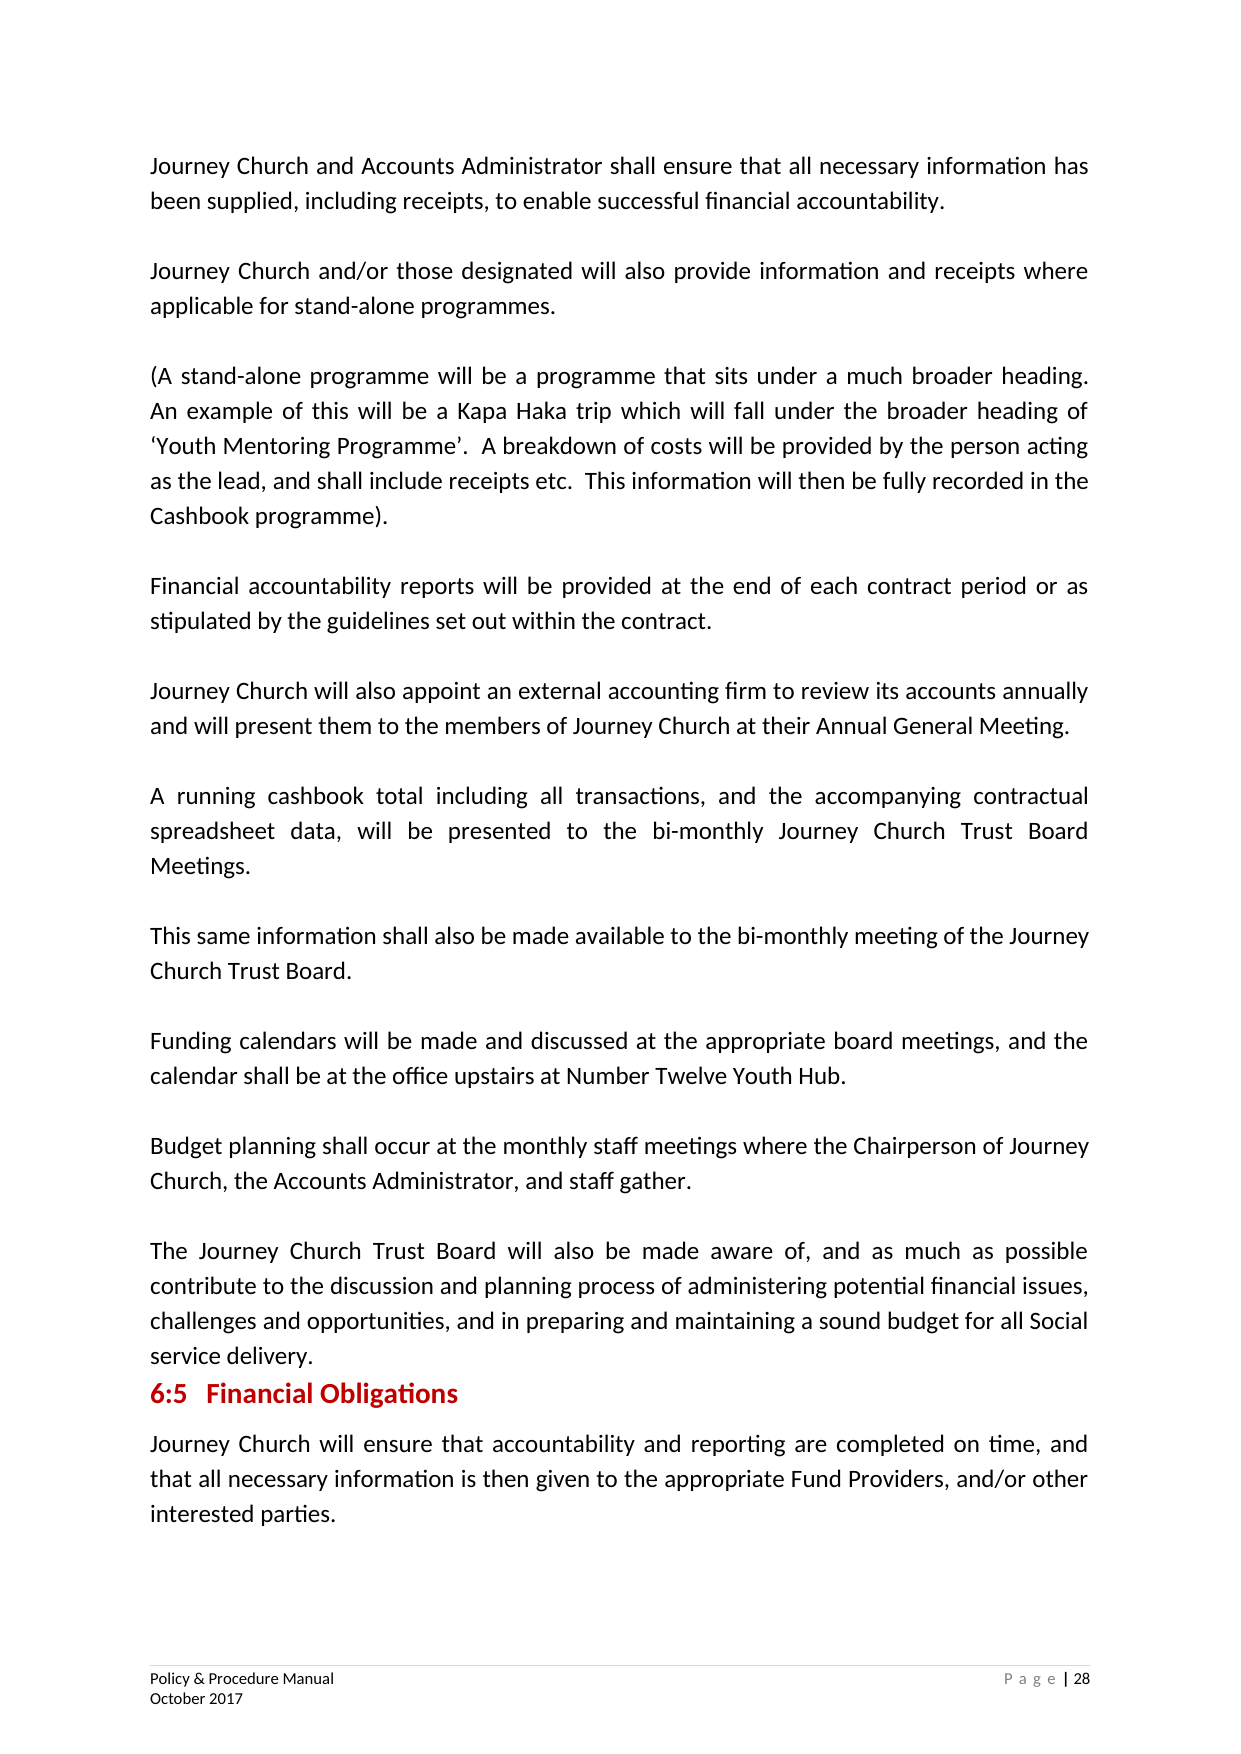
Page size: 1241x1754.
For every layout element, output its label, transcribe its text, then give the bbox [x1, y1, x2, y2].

text The Journey Church Trust Board will also be made aware of, and as much as possible contribute to the discussion and planning process of administering potential financial issues, challenges and opportunities, and in preparing and maintaining a sound budget for all Social service delivery. [150, 1235, 1090, 1371]
text This same information shall also be made available to the bi-monthly meeting of the Journey Church Trust Board. [150, 920, 1090, 986]
text Journey Church and/or those designated will also provide information and receipts where applicable for stand-alone programmes. [150, 255, 1090, 321]
text A running cashbook total including all transactions, and the accompanying contractual spreadsheet data, will be presented to the bi-monthly Journey Church Trust Board Meetings. [150, 780, 1090, 881]
text 6:5 Financial Obligations [150, 1375, 1090, 1411]
text Journey Church and Accounts Administrator shall ensure that all necessary information has been supplied, including receipts, to enable successful financial accountability. [150, 150, 1090, 216]
text Funding calendars will be made and discussed at the appropriate board meetings, and the calendar shall be at the office upstairs at Number Twelve Youth Hub. [150, 1025, 1090, 1091]
text Budget planning shall occur at the monthly staff meetings where the Chairperson of Journey Church, the Accounts Administrator, and staff gather. [150, 1130, 1090, 1196]
text (A stand-alone programme will be a programme that sits under a much broader heading. An example of this will be a Kapa Haka trip which will fall under the broader heading of ‘Youth Mentoring Programme’. A breakdown of costs will be provided by the person acting as the lead, and shall include receipts etc. This information will then be fully recorded in the Cashbook programme). [150, 360, 1090, 531]
text Journey Church will ensure that accountability and reporting are completed on time, and that all necessary information is then given to the appropriate Fund Providers, and/or other interested parties. [150, 1428, 1090, 1529]
text Financial accountability reports will be provided at the end of each contract period or as stipulated by the guidelines set out within the contract. [150, 570, 1090, 636]
text Journey Church will also appoint an external accounting firm to review its accounts annually and will present them to the members of Journey Church at their Annual General Meeting. [150, 675, 1090, 741]
